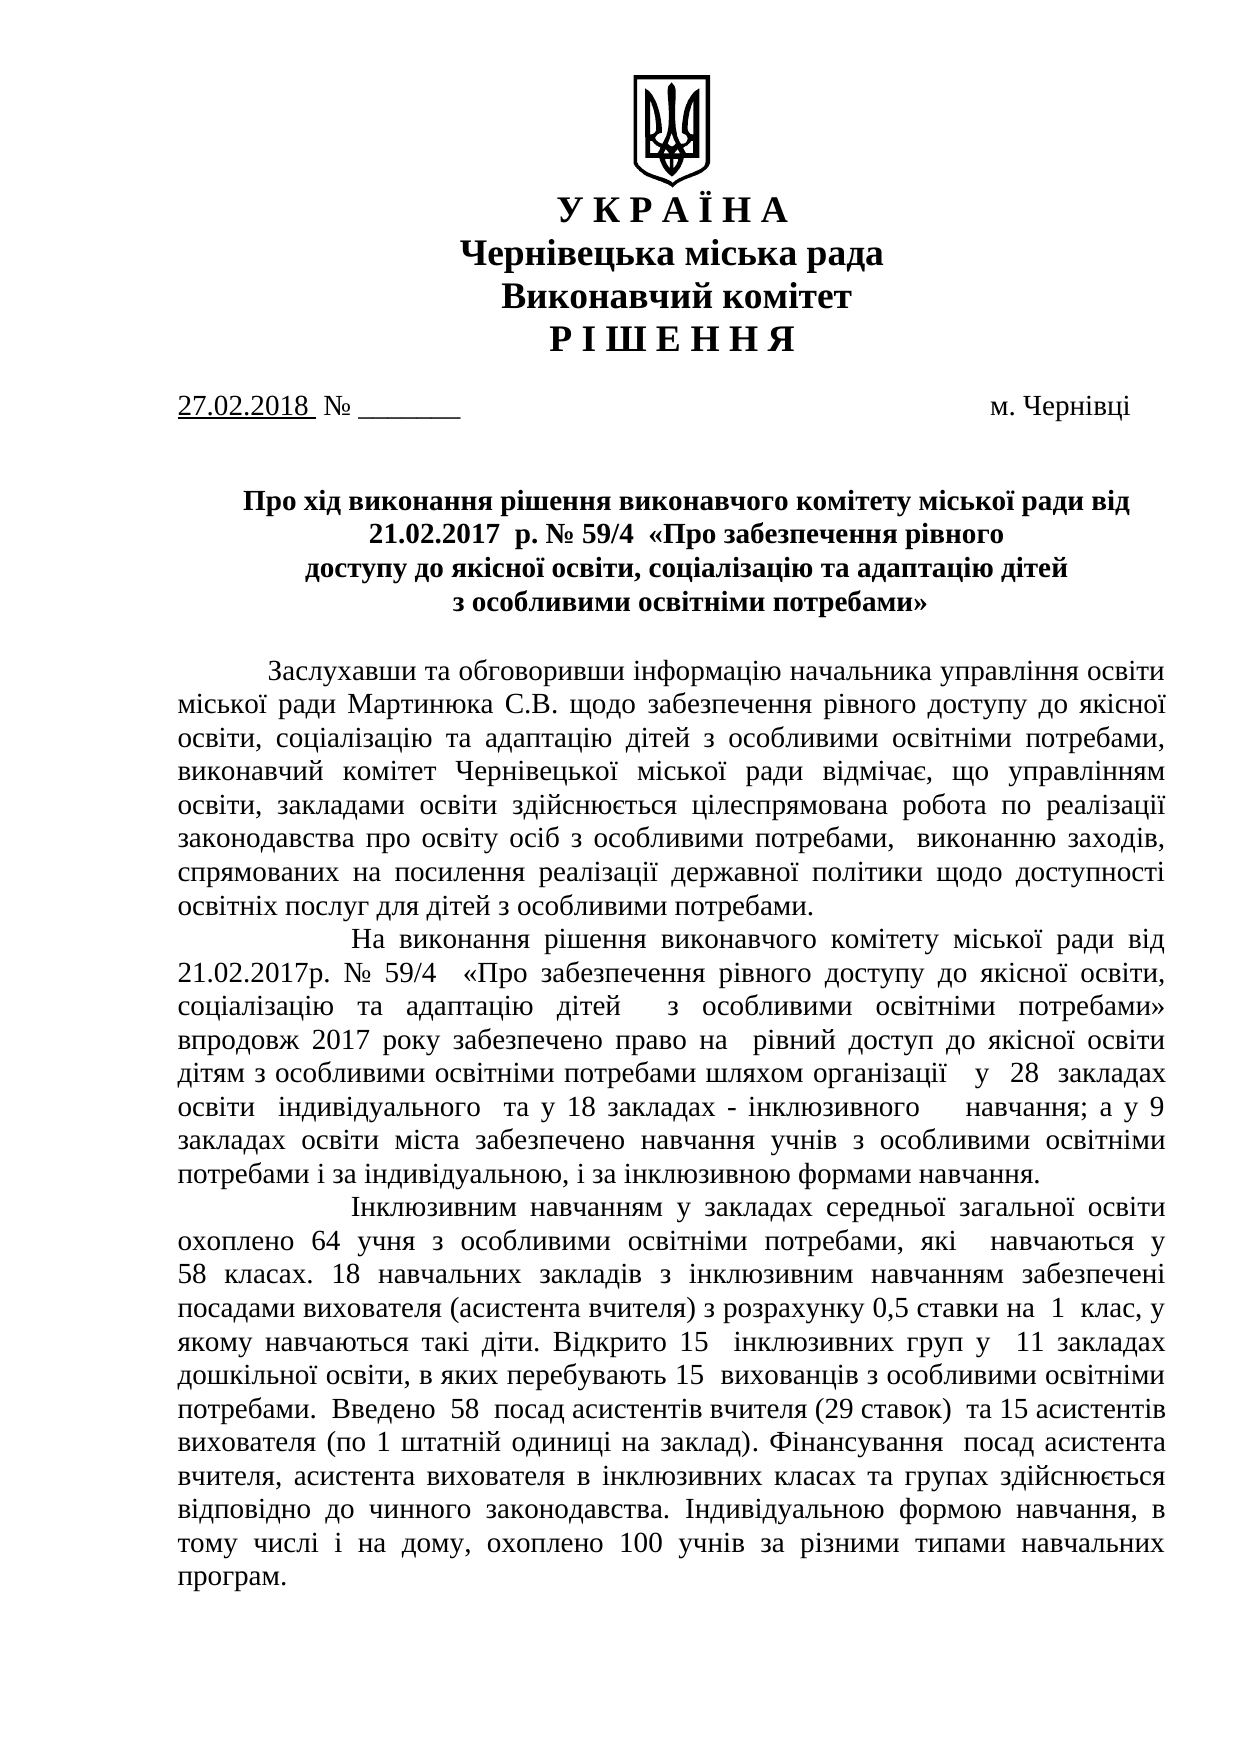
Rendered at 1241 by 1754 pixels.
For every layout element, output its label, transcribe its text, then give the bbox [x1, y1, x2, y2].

text На виконання рішення виконавчого комітету міської ради від 21.02.2017р. № 59/4 «Про забезпечення рівного доступу до якісної освіти, соціалізацію та адаптацію дітей з особливими освітніми потребами» впродовж 2017 року забезпечено право на рівний доступ до якісної освіти дітям з особливими освітніми потребами шляхом організації у 28 закладах освіти індивідуального та у 18 закладах - інклюзивного навчання; а у 9 закладах освіти міста забезпечено навчання учнів з особливими освітніми потребами і за індивідуальною, і за інклюзивною формами навчання. [177, 921, 1166, 1189]
text У К Р А Ї Н А [177, 187, 1166, 231]
text 27.02.2018 № _______ м. Чернівці [177, 388, 1196, 422]
text Інклюзивним навчанням у закладах середньої загальної освіти охоплено 64 учня з особливими освітніми потребами, які навчаються у 58 класах. 18 навчальних закладів з інклюзивним навчанням забезпечені посадами вихователя (асистента вчителя) з розрахунку 0,5 ставки на 1 клас, у якому навчаються такі діти. Відкрито 15 інклюзивних груп у 11 закладах дошкільної освіти, в яких перебувають 15 вихованців з особливими освітніми потребами. Введено 58 посад асистентів вчителя (29 ставок) та 15 асистентів вихователя (по 1 штатній одиниці на заклад). Фінансування посад асистента вчителя, асистента вихователя в інклюзивних класах та групах здійснюється відповідно до чинного законодавства. Індивідуальною формою навчання, в тому числі і на дому, охоплено 100 учнів за різними типами навчальних програм. [177, 1189, 1166, 1592]
text Виконавчий комітет [177, 274, 1166, 317]
text Заслухавши та обговоривши інформацію начальника управління освіти міської ради Мартинюка С.В. щодо забезпечення рівного доступу до якісної освіти, соціалізацію та адаптацію дітей з особливими освітніми потребами, виконавчий комітет Чернівецької міської ради відмічає, що управлінням освіти, закладами освіти здійснюється цілеспрямована робота по реалізації законодавства про освіту осіб з особливими потребами, виконанню заходів, спрямованих на посилення реалізації державної політики щодо доступності освітніх послуг для дітей з особливими потребами. [177, 653, 1166, 921]
text Про хід виконання рішення виконавчого комітету міської ради від 21.02.2017 р. № 59/4 «Про забезпечення рівного [207, 483, 1166, 550]
text Р І Ш Е Н Н Я [177, 317, 1166, 360]
text доступу до якісної освіти, соціалізацію та адаптацію дітей [207, 550, 1166, 584]
text Чернiвецька мiська рада [177, 231, 1166, 274]
text з особливими освітніми потребами» [207, 584, 1166, 617]
